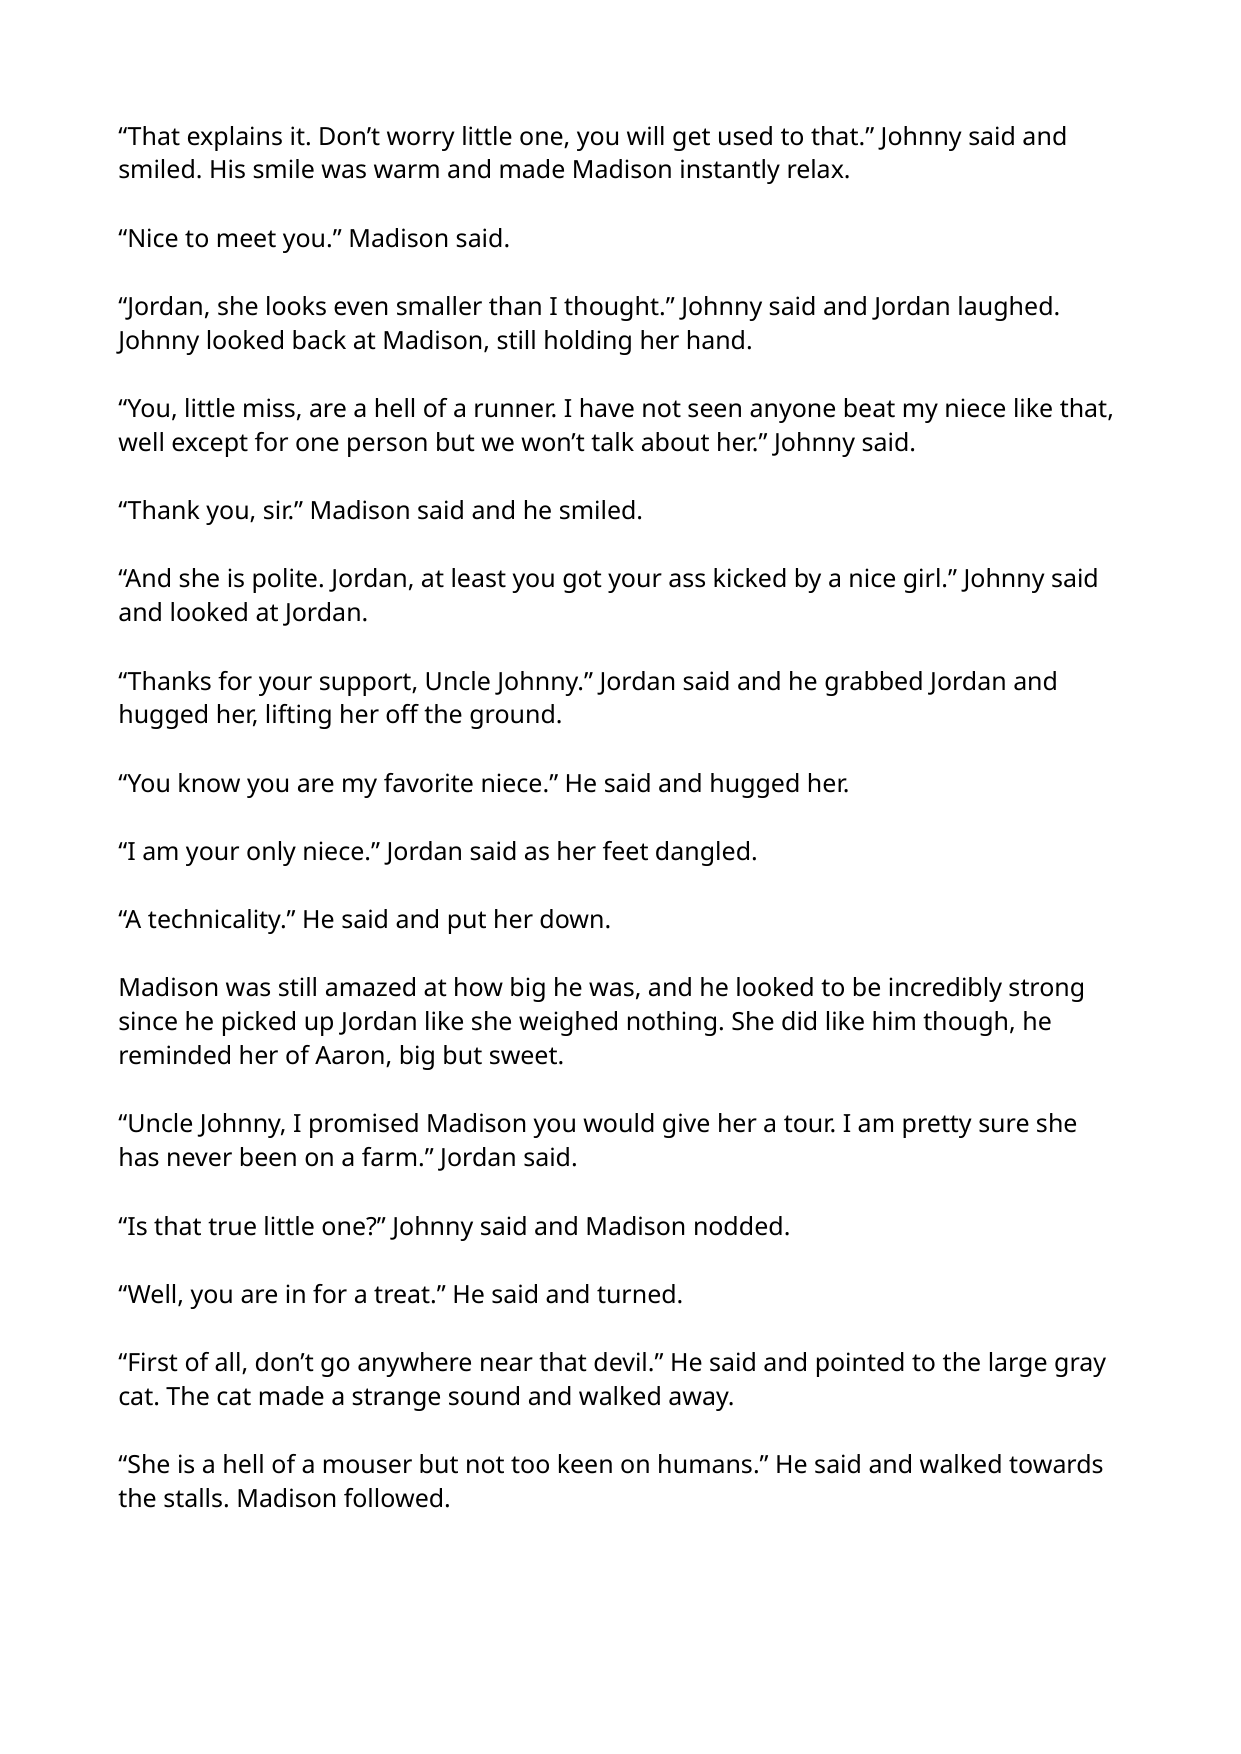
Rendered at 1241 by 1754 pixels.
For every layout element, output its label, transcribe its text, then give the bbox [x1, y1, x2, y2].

text “Nice to meet you.” Madison said. [118, 220, 1122, 254]
text “I am your only niece.” Jordan said as her feet dangled. [118, 833, 1122, 867]
text “That explains it. Don’t worry little one, you will get used to that.” Johnny said and smiled. His smile was warm and made Madison instantly relax. [118, 118, 1122, 186]
text “Thank you, sir.” Madison said and he smiled. [118, 493, 1122, 527]
text “Thanks for your support, Uncle Johnny.” Jordan said and he grabbed Jordan and hugged her, lifting her off the ground. [118, 663, 1122, 731]
text “She is a hell of a mouser but not too keen on humans.” He said and walked towards the stalls. Madison followed. [118, 1447, 1122, 1515]
text “And she is polite. Jordan, at least you got your ass kicked by a nice girl.” Johnny said and looked at Jordan. [118, 561, 1122, 629]
text “First of all, don’t go anywhere near that devil.” He said and pointed to the large gray cat. The cat made a strange sound and walked away. [118, 1344, 1122, 1412]
text “You, little miss, are a hell of a runner. I have not seen anyone beat my niece like that, well except for one person but we won’t talk about her.” Johnny said. [118, 391, 1122, 459]
text “Is that true little one?” Johnny said and Madison nodded. [118, 1208, 1122, 1242]
text “Uncle Johnny, I promised Madison you would give her a tour. I am pretty sure she has never been on a farm.” Jordan said. [118, 1106, 1122, 1174]
text “A technicality.” He said and put her down. [118, 902, 1122, 936]
text “Well, you are in for a treat.” He said and turned. [118, 1276, 1122, 1310]
text Madison was still amazed at how big he was, and he looked to be incredibly strong since he picked up Jordan like she weighed nothing. She did like him though, he reminded her of Aaron, big but sweet. [118, 970, 1122, 1072]
text “Jordan, she looks even smaller than I thought.” Johnny said and Jordan laughed. Johnny looked back at Madison, still holding her hand. [118, 288, 1122, 357]
text “You know you are my favorite niece.” He said and hugged her. [118, 765, 1122, 799]
